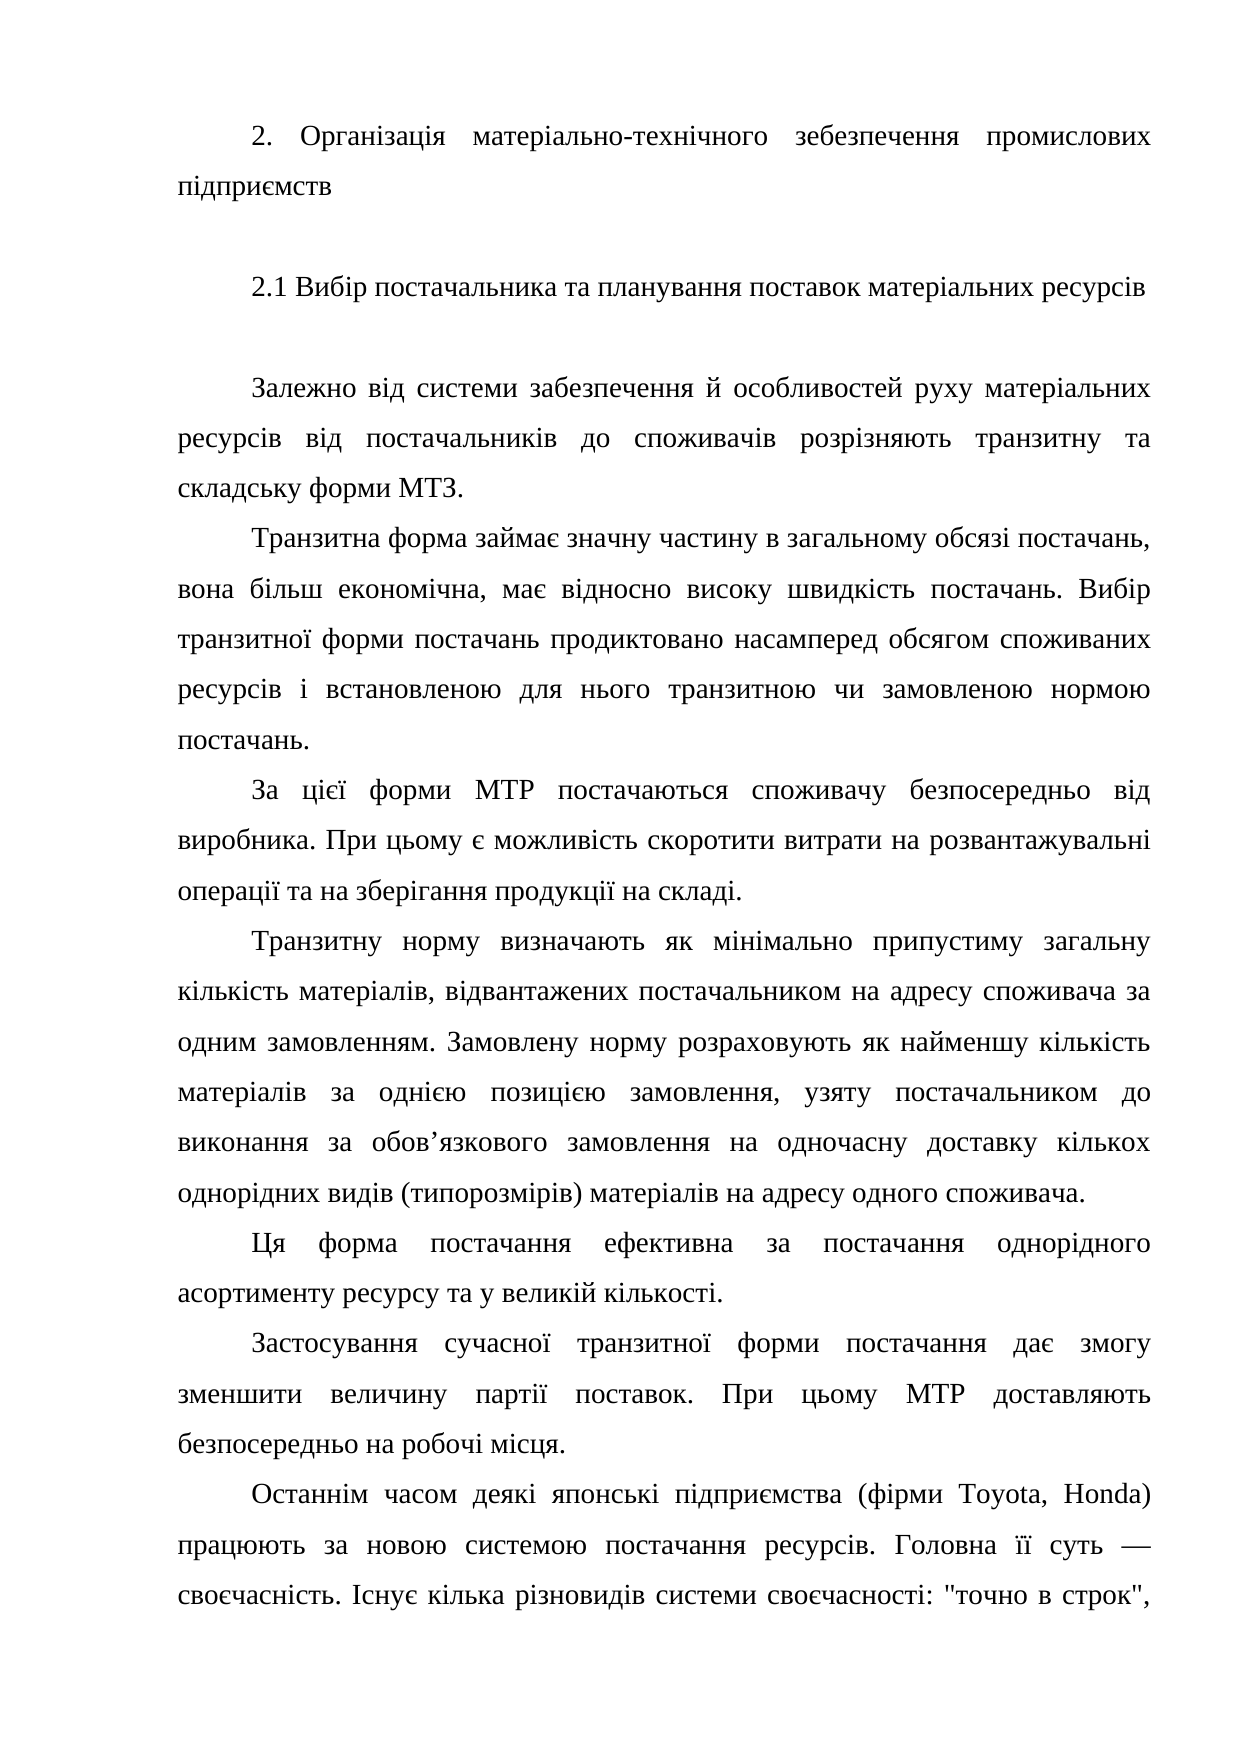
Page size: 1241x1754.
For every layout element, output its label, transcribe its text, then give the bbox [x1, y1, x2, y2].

text 2. Організація матеріально-технічного зебезпечення промислових підприємств [177, 118, 1152, 202]
text Транзитну норму визначають як мінімально припустиму загальну кількість матеріалів, відвантажених постачальником на адресу споживача за одним замовленням. Замовлену норму розраховують як найменшу кількість матеріалів за однією позицією замовлення, узяту постачальником до виконання за обов’язкового замовлення на одночасну доставку кількох однорідних видів (типорозмірів) матеріалів на адресу одного споживача. [177, 923, 1152, 1208]
text Залежно від системи забезпечення й особливостей руху матеріальних ресурсів від постачальників до споживачів розрізняють транзитну та складську форми МТЗ. [177, 370, 1152, 504]
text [177, 1477, 1152, 1611]
text Ця форма постачання ефективна за постачання однорідного асортименту ресурсу та у великій кількості. [177, 1225, 1152, 1309]
text Транзитна форма займає значну частину в загальному обсязі постачань, вона більш економічна, має відносно високу швидкість постачань. Вибір транзитної форми постачань продиктовано насамперед обсягом споживаних ресурсів і встановленою для нього транзитною чи замовленою нормою постачань. [177, 521, 1152, 755]
text За цієї форми МТР постачаються споживачу безпосередньо від виробника. При цьому є можливість скоротити витрати на розвантажувальні операції та на зберігання продукції на складі. [177, 772, 1152, 906]
text 2.1 Вибір постачальника та планування поставок матеріальних ресурсів [177, 269, 1152, 303]
text Застосування сучасної транзитної форми постачання дає змогу зменшити величину партії поставок. При цьому МТР доставляють безпосередньо на робочі місця. [177, 1326, 1152, 1460]
